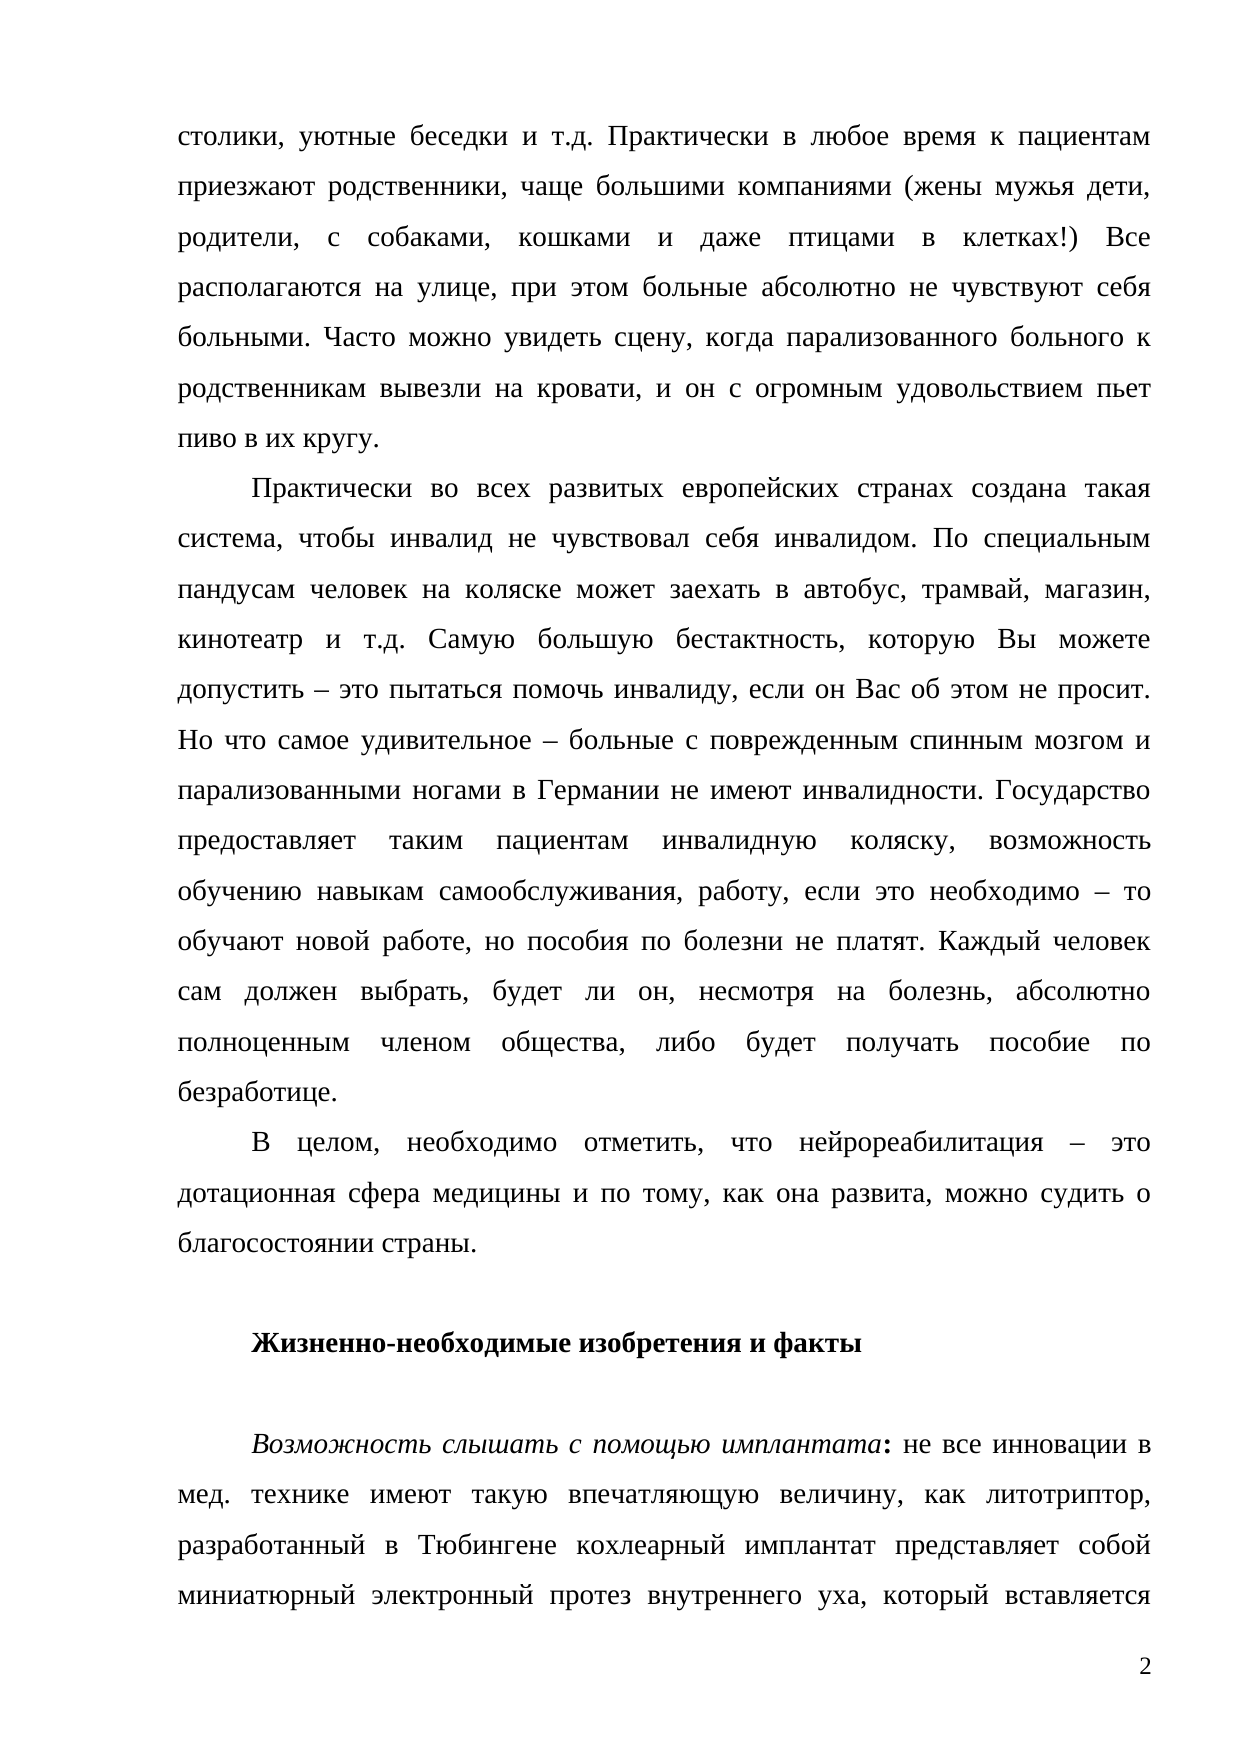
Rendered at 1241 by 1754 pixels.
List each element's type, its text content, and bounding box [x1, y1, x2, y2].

text Практически во всех развитых европейских странах создана такая система, чтобы инвалид не чувствовал себя инвалидом. По специальным пандусам человек на коляске может заехать в автобус, трамвай, магазин, кинотеатр и т.д. Самую большую бестактность, которую Вы можете допустить – это пытаться помочь инвалиду, если он Вас об этом не просит. Но что самое удивительное – больные с поврежденным спинным мозгом и парализованными ногами в Германии не имеют инвалидности. Государство предоставляет таким пациентам инвалидную коляску, возможность обучению навыкам самообслуживания, работу, если это необходимо – то обучают новой работе, но пособия по болезни не платят. Каждый человек сам должен выбрать, будет ли он, несмотря на болезнь, абсолютно полноценным членом общества, либо будет получать пособие по безработице. [177, 470, 1152, 1108]
text В целом, необходимо отметить, что нейрореабилитация – это дотационная сфера медицины и по тому, как она развита, можно судить о благосостоянии страны. [177, 1124, 1152, 1258]
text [177, 118, 1152, 453]
text Жизненно-необходимые изобретения и факты [177, 1326, 1152, 1359]
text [177, 1426, 1152, 1611]
